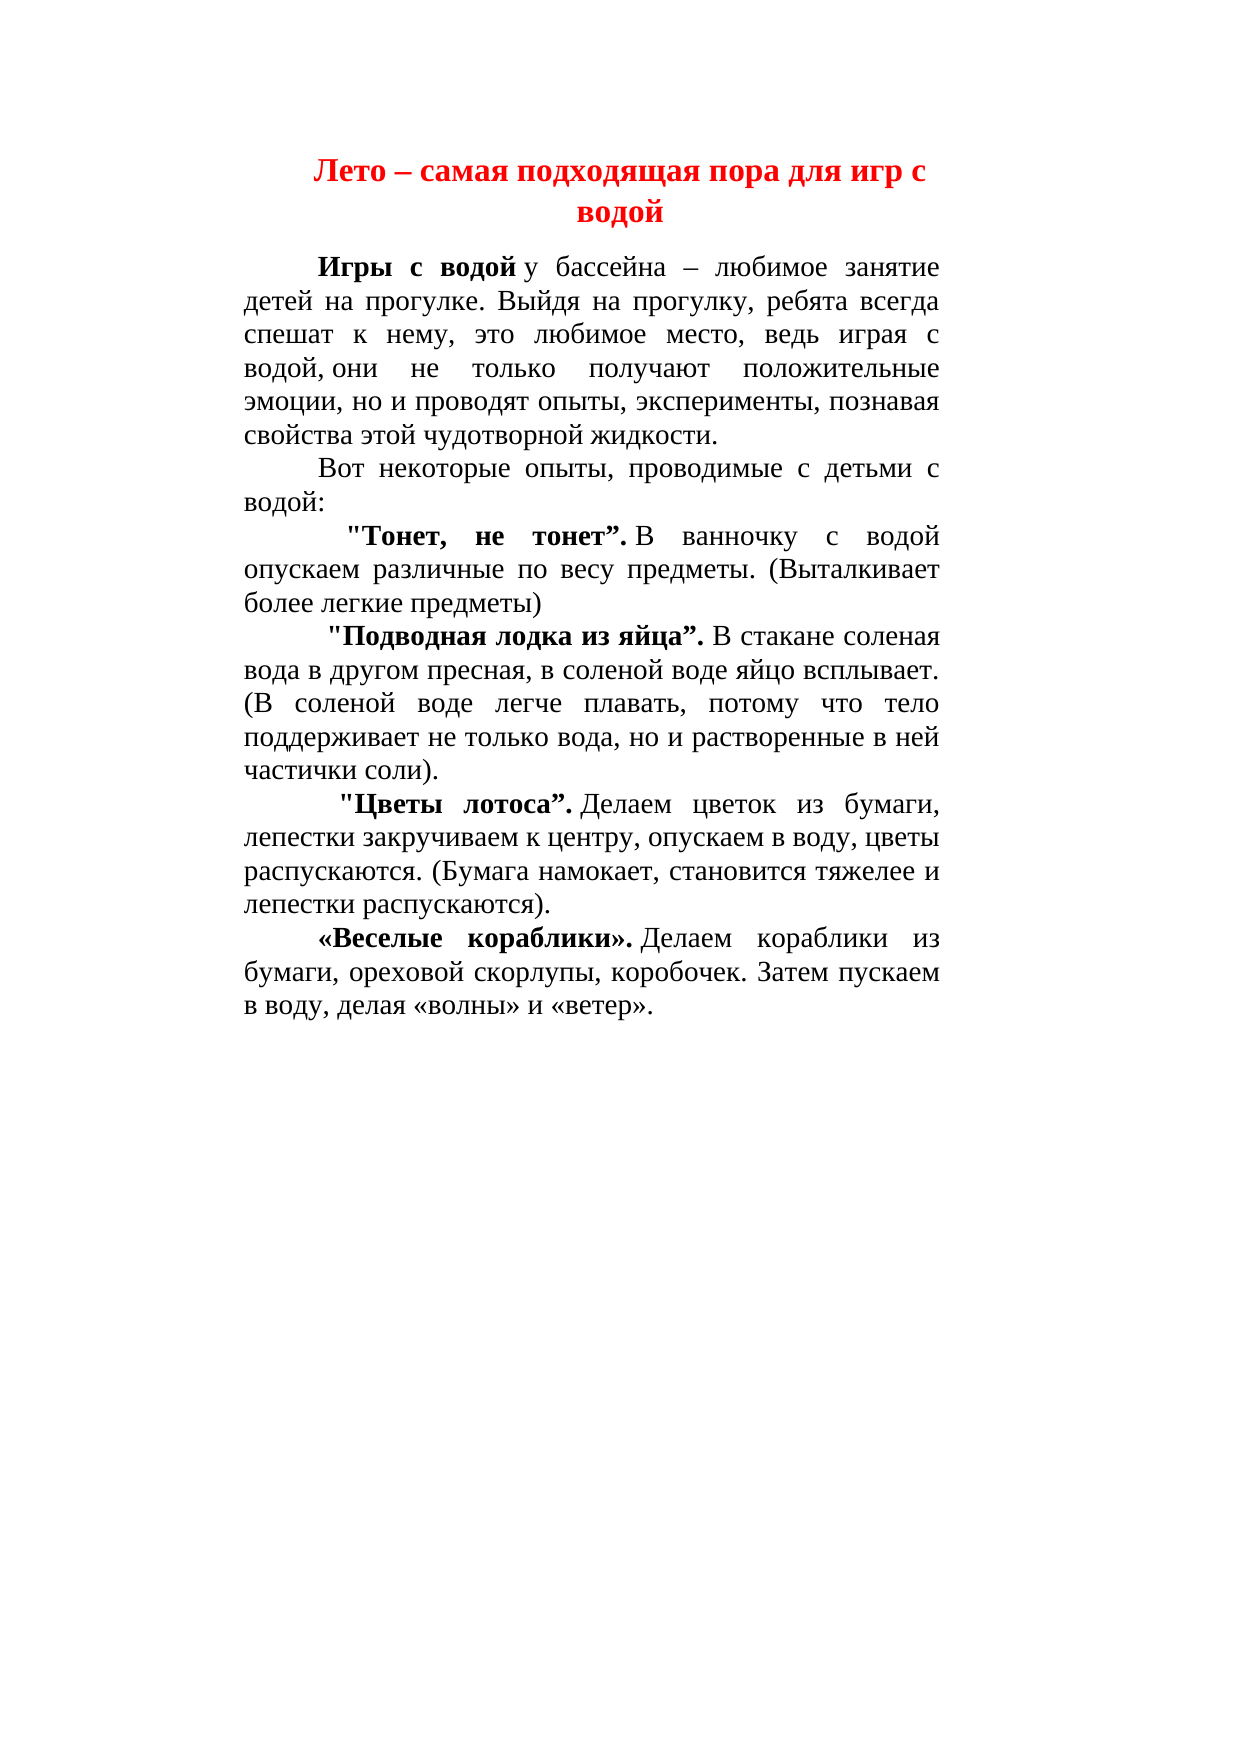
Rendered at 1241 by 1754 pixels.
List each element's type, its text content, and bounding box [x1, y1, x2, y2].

text "Цветы лотоса”. Делаем цветок из бумаги, лепестки закручиваем к центру, опускаем в воду, цветы распускаются. (Бумага намокает, становится тяжелее и лепестки распускаются). [244, 786, 940, 920]
text "Тонет, не тонет”. В ванночку с водой опускаем различные по весу предметы. (Выталкивает более легкие предметы) [244, 518, 940, 618]
text Игры с водой у бассейна – любимое занятие детей на прогулке. Выйдя на прогулку, ребята всегда спешат к нему, это любимое место, ведь играя с водой, они не только получают положительные эмоции, но и проводят опыты, эксперименты, познавая свойства этой чудотворной жидкости. [244, 249, 940, 451]
text «Веселые кораблики». Делаем кораблики из бумаги, ореховой скорлупы, коробочек. Затем пускаем в воду, делая «волны» и «ветер». [244, 920, 940, 1021]
text Вот некоторые опыты, проводимые с детьми с водой: [244, 451, 940, 518]
text "Подводная лодка из яйца”. В стакане соленая вода в другом пресная, в соленой воде яйцо всплывает. (В соленой воде легче плавать, потому что тело поддерживает не только вода, но и растворенные в ней частички соли). [244, 618, 940, 786]
text Лето – самая подходящая пора для игр с водой [300, 150, 940, 230]
